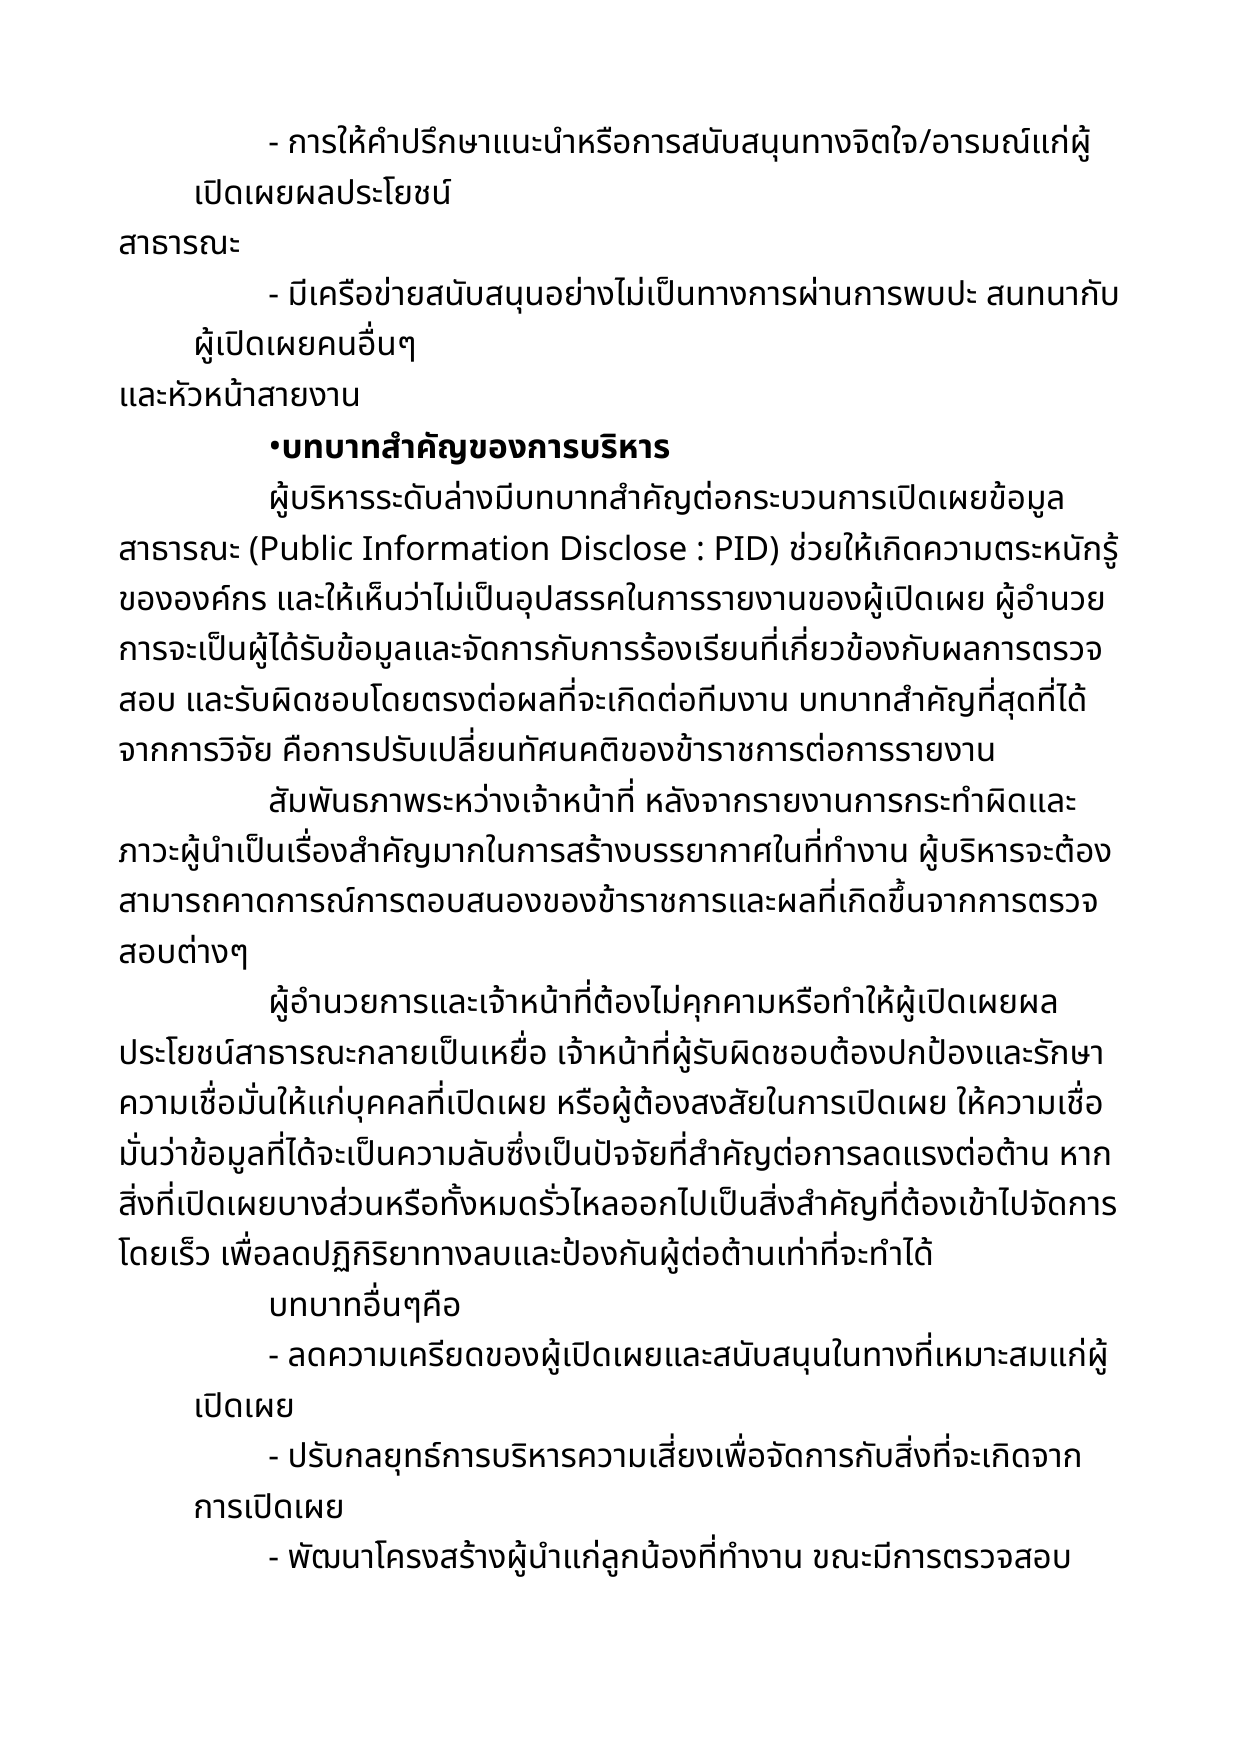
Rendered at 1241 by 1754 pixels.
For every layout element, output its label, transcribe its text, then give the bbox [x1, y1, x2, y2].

text และหัวหน้าสายงาน [118, 371, 1122, 421]
text - พัฒนาโครงสร้างผู้นำแก่ลูกน้องที่ทำงาน ขณะมีการตรวจสอบ [193, 1533, 1122, 1584]
text ผู้บริหารระดับล่างมีบทบาทสำคัญต่อกระบวนการเปิดเผยข้อมูลสาธารณะ (Public Information Disclose : PID) ช่วยให้เกิดความตระหนักรู้ขององค์กร และให้เห็นว่าไม่เป็นอุปสรรคในการรายงานของผู้เปิดเผย ผู้อำนวยการจะเป็นผู้ได้รับข้อมูลและจัดการกับการร้องเรียนที่เกี่ยวข้องกับผลการตรวจสอบ และรับผิดชอบโดยตรงต่อผลที่จะเกิดต่อทีมงาน บทบาทสำคัญที่สุดที่ได้จากการวิจัย คือการปรับเปลี่ยนทัศนคติของข้าราชการต่อการรายงาน [118, 474, 1122, 777]
text สาธารณะ [118, 219, 1122, 269]
text - มีเครือข่ายสนับสนุนอย่างไม่เป็นทางการผ่านการพบปะ สนทนากับผู้เปิดเผยคนอื่นๆ [193, 269, 1122, 371]
text - ลดความเครียดของผู้เปิดเผยและสนับสนุนในทางที่เหมาะสมแก่ผู้เปิดเผย [193, 1331, 1122, 1432]
text สัมพันธภาพระหว่างเจ้าหน้าที่ หลังจากรายงานการกระทำผิดและภาวะผู้นำเป็นเรื่องสำคัญมากในการสร้างบรรยากาศในที่ทำงาน ผู้บริหารจะต้องสามารถคาดการณ์การตอบสนองของข้าราชการและผลที่เกิดขึ้นจากการตรวจสอบต่างๆ [118, 777, 1122, 978]
text ผู้อำนวยการและเจ้าหน้าที่ต้องไม่คุกคามหรือทำให้ผู้เปิดเผยผลประโยชน์สาธารณะกลายเป็นเหยื่อ เจ้าหน้าที่ผู้รับผิดชอบต้องปกป้องและรักษาความเชื่อมั่นให้แก่บุคคลที่เปิดเผย หรือผู้ต้องสงสัยในการเปิดเผย ให้ความเชื่อมั่นว่าข้อมูลที่ได้จะเป็นความลับซึ่งเป็นปัจจัยที่สำคัญต่อการลดแรงต่อต้าน หากสิ่งที่เปิดเผยบางส่วนหรือทั้งหมดรั่วไหลออกไปเป็นสิ่งสำคัญที่ต้องเข้าไปจัดการโดยเร็ว เพื่อลดปฏิกิริยาทางลบและป้องกันผู้ต่อต้านเท่าที่จะทำได้ [118, 978, 1122, 1281]
text - การให้คำปรึกษาแนะนำหรือการสนับสนุนทางจิตใจ/อารมณ์แก่ผู้เปิดเผยผลประโยชน์ [193, 118, 1122, 219]
text - ปรับกลยุทธ์การบริหารความเสี่ยงเพื่อจัดการกับสิ่งที่จะเกิดจากการเปิดเผย [193, 1432, 1122, 1533]
text •บทบาทสำคัญของการบริหาร [193, 421, 1122, 474]
text บทบาทอื่นๆคือ [193, 1281, 1122, 1331]
